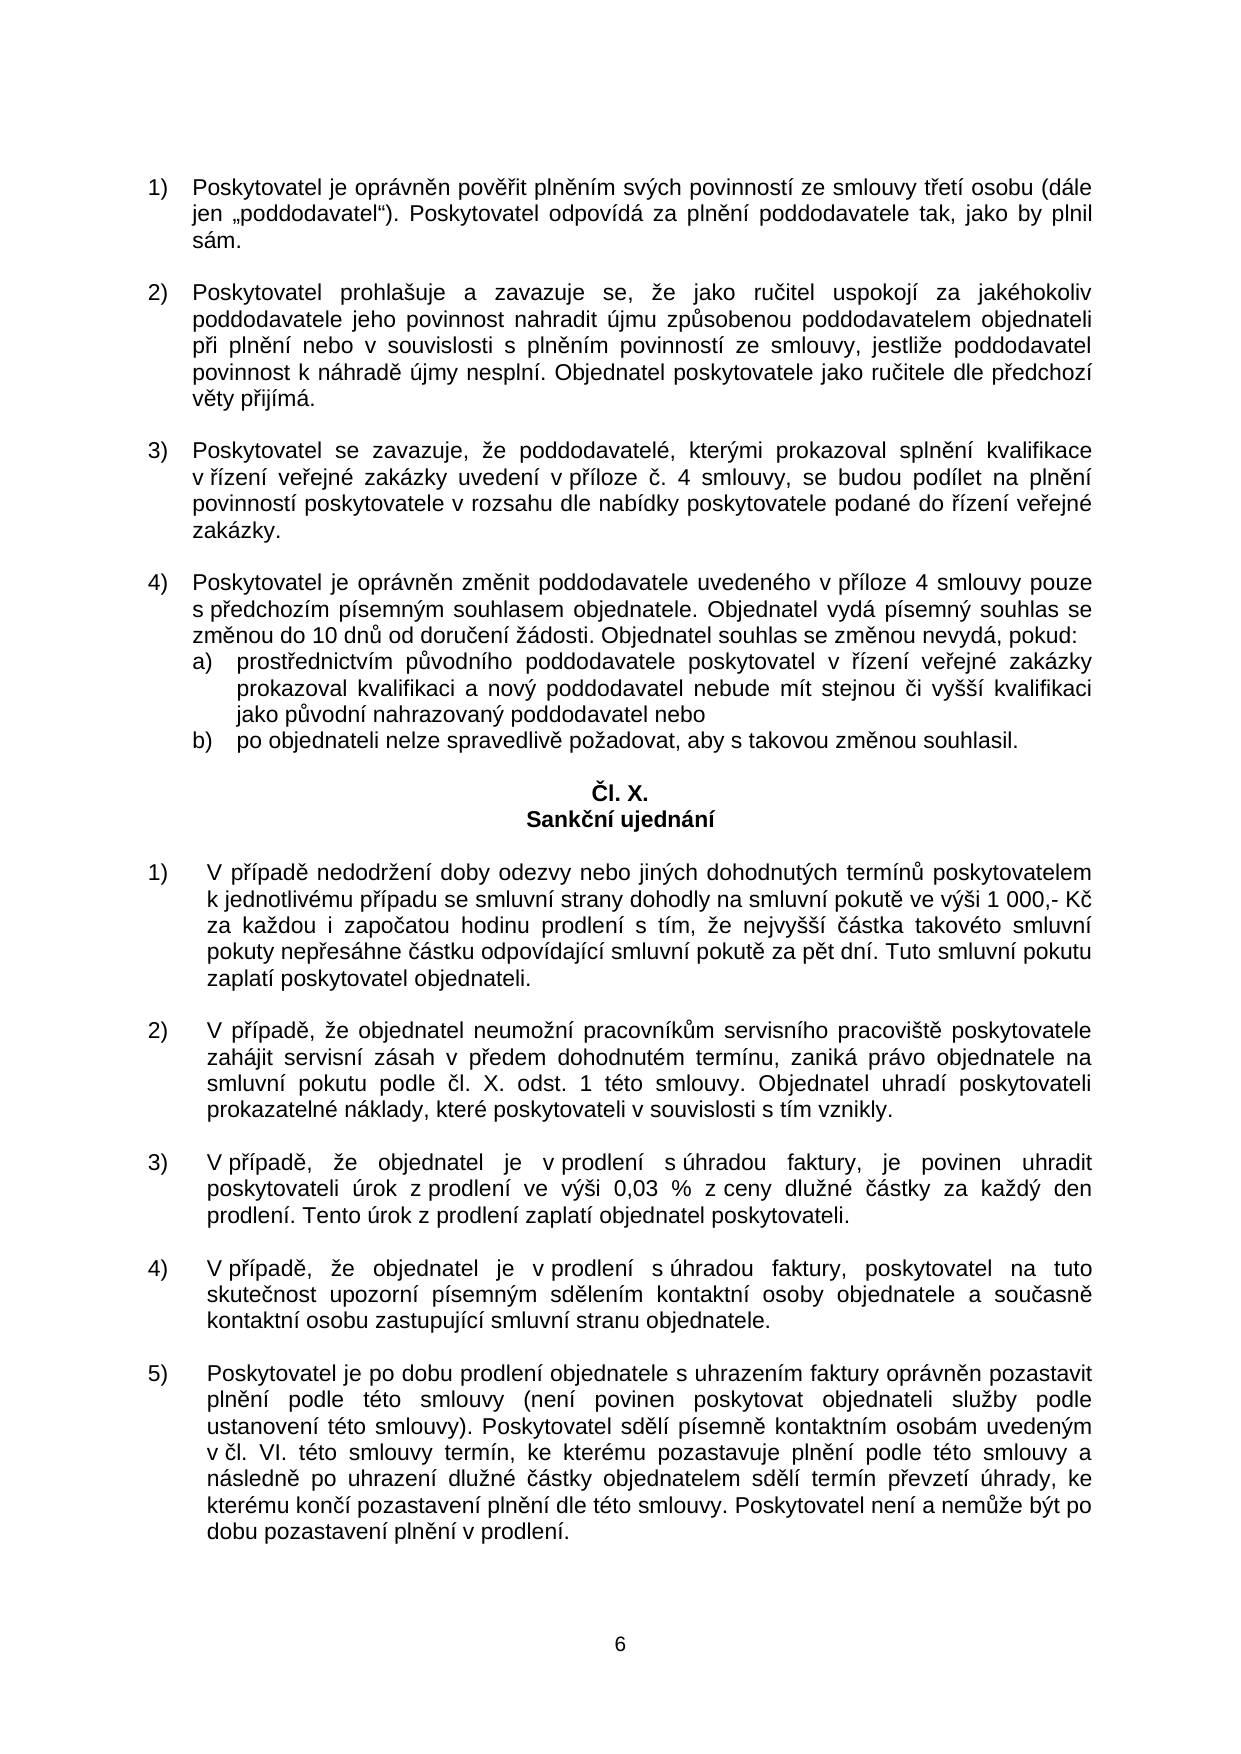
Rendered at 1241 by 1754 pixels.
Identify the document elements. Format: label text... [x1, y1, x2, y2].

list V případě, že objednatel neumožní pracovníkům servisního pracoviště poskytovatele zahájit servisní zásah v předem dohodnutém termínu, zaniká právo objednatele na smluvní pokutu podle čl. X. odst. 1 této smlouvy. Objednatel uhradí poskytovateli prokazatelné náklady, které poskytovateli v souvislosti s tím vznikly. [148, 1017, 1093, 1123]
list Poskytovatel se zavazuje, že poddodavatelé, kterými prokazoval splnění kvalifikace v řízení veřejné zakázky uvedení v příloze č. 4 smlouvy, se budou podílet na plnění povinností poskytovatele v rozsahu dle nabídky poskytovatele podané do řízení veřejné zakázky. [148, 437, 1093, 543]
list V případě, že objednatel je v prodlení s úhradou faktury, je povinen uhradit poskytovateli úrok z prodlení ve výši 0,03 % z ceny dlužné částky za každý den prodlení. Tento úrok z prodlení zaplatí objednatel poskytovateli. [148, 1149, 1093, 1228]
list V případě nedodržení doby odezvy nebo jiných dohodnutých termínů poskytovatelem k jednotlivému případu se smluvní strany dohodly na smluvní pokutě ve výši 1 000,- Kč za každou i započatou hodinu prodlení s tím, že nejvyšší částka takovéto smluvní pokuty nepřesáhne částku odpovídající smluvní pokutě za pět dní. Tuto smluvní pokutu zaplatí poskytovatel objednateli. [148, 859, 1093, 991]
text a) prostřednictvím původního poddodavatele poskytovatel v řízení veřejné zakázky prokazoval kvalifikaci a nový poddodavatel nebude mít stejnou či vyšší kvalifikaci jako původní nahrazovaný poddodavatel nebo [192, 648, 1093, 727]
list Poskytovatel je oprávněn pověřit plněním svých povinností ze smlouvy třetí osobu (dále jen „poddodavatel“). Poskytovatel odpovídá za plnění poddodavatele tak, jako by plnil sám. [148, 174, 1093, 253]
list Poskytovatel je po dobu prodlení objednatele s uhrazením faktury oprávněn pozastavit plnění podle této smlouvy (není povinen poskytovat objednateli služby podle ustanovení této smlouvy). Poskytovatel sdělí písemně kontaktním osobám uvedeným v čl. VI. této smlouvy termín, ke kterému pozastavuje plnění podle této smlouvy a následně po uhrazení dlužné částky objednatelem sdělí termín převzetí úhrady, ke kterému končí pozastavení plnění dle této smlouvy. Poskytovatel není a nemůže být po dobu pozastavení plnění v prodlení. [148, 1360, 1093, 1544]
text b) po objednateli nelze spravedlivě požadovat, aby s takovou změnou souhlasil. [192, 727, 1093, 754]
list V případě, že objednatel je v prodlení s úhradou faktury, poskytovatel na tuto skutečnost upozorní písemným sdělením kontaktní osoby objednatele a současně kontaktní osobu zastupující smluvní stranu objednatele. [148, 1254, 1093, 1333]
list Poskytovatel je oprávněn změnit poddodavatele uvedeného v příloze 4 smlouvy pouze s předchozím písemným souhlasem objednatele. Objednatel vydá písemný souhlas se změnou do 10 dnů od doručení žádosti. Objednatel souhlas se změnou nevydá, pokud: [148, 569, 1093, 648]
text Čl. X. [148, 780, 1093, 806]
list Poskytovatel prohlašuje a zavazuje se, že jako ručitel uspokojí za jakéhokoliv poddodavatele jeho povinnost nahradit újmu způsobenou poddodavatelem objednateli při plnění nebo v souvislosti s plněním povinností ze smlouvy, jestliže poddodavatel povinnost k náhradě újmy nesplní. Objednatel poskytovatele jako ručitele dle předchozí věty přijímá. [148, 279, 1093, 411]
text Sankční ujednání [148, 806, 1093, 833]
